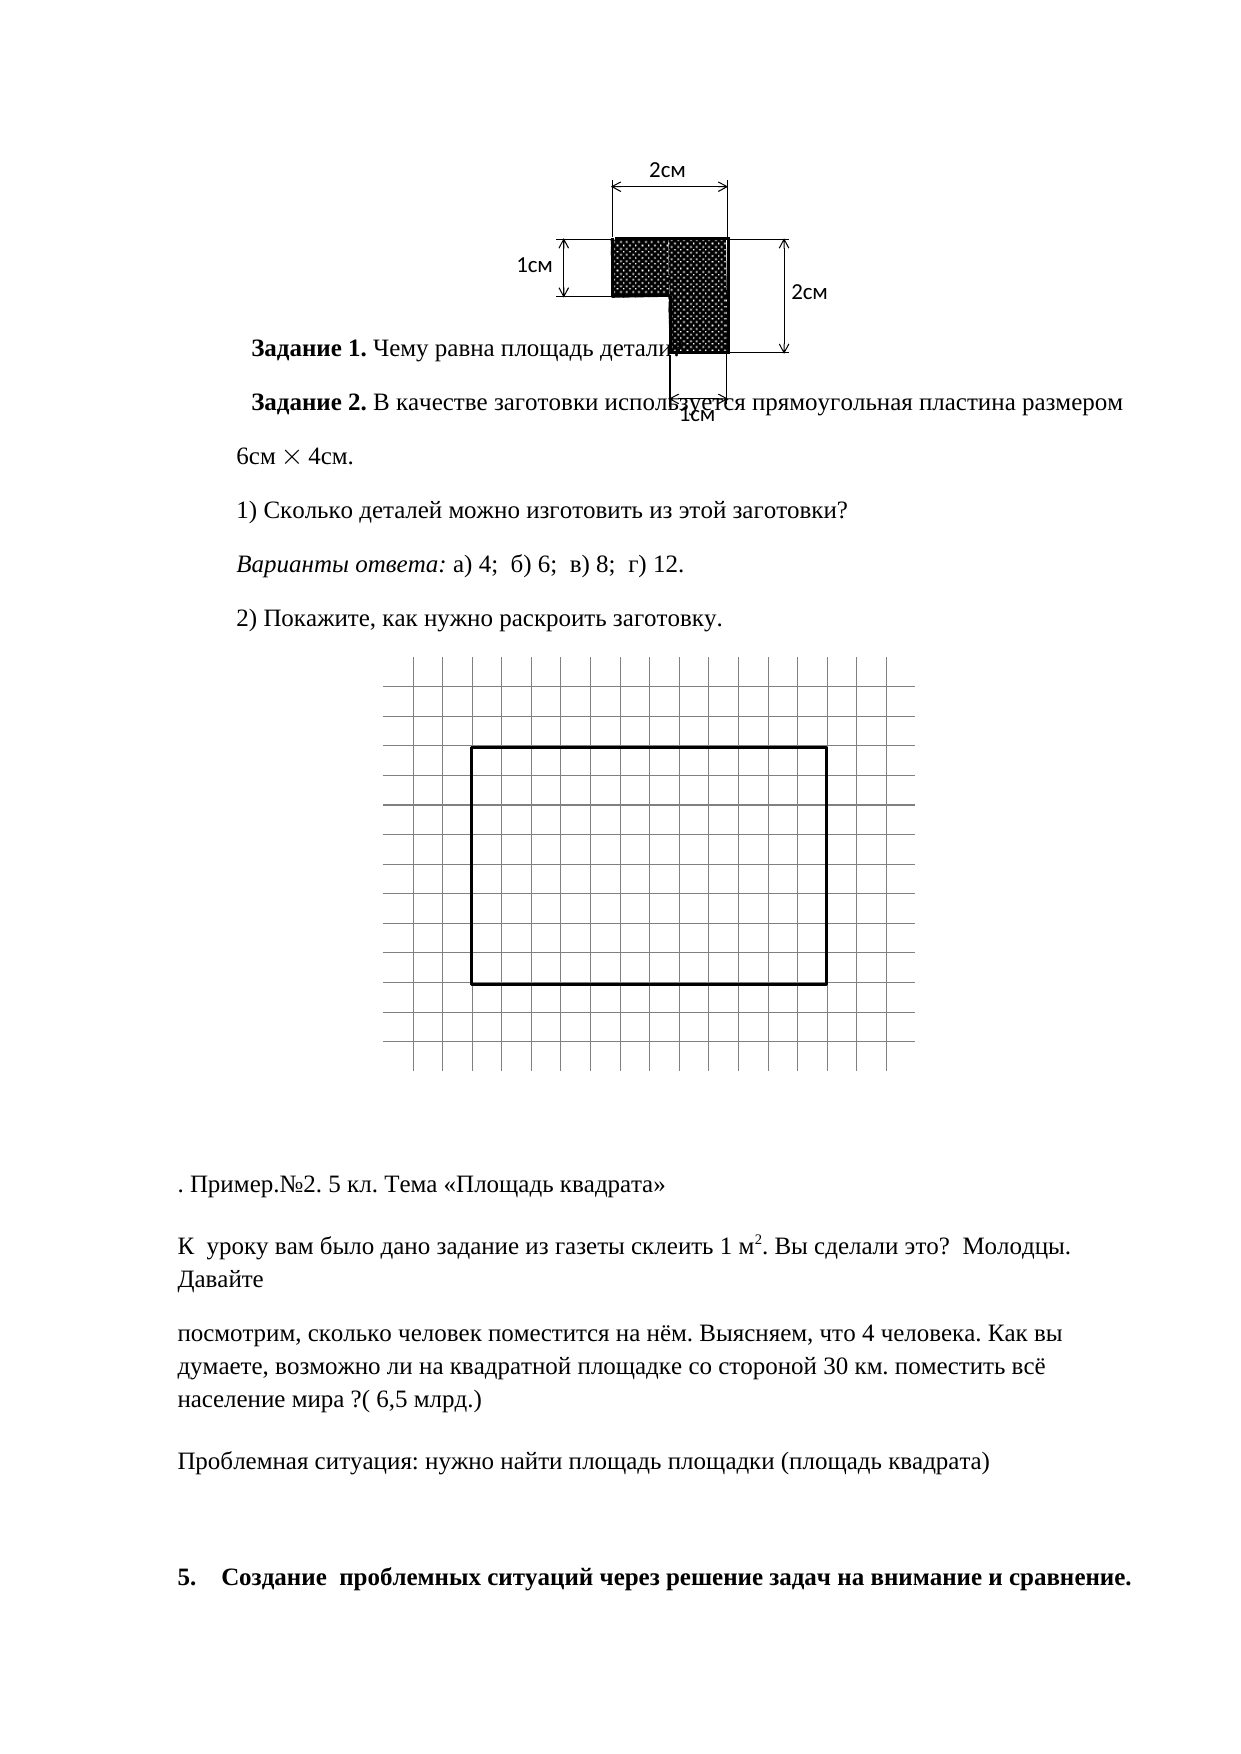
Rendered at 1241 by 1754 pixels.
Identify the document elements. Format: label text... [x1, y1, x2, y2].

text . Пример.№2. 5 кл. Тема «Площадь квадрата» [177, 1169, 1152, 1197]
text 2) Покажите, как нужно раскроить заготовку. [177, 603, 1152, 632]
text Проблемная ситуация: нужно найти площадь площадки (площадь квадрата) [177, 1446, 1152, 1475]
text посмотрим, сколько человек поместится на нём. Выясняем, что 4 человека. Как вы думаете, возможно ли на квадратной площадке со стороной . поместить всё население мира ?( 6,5 млрд.) [177, 1318, 1152, 1413]
text Задание 2. В качестве заготовки используется прямоугольная пластина размером [177, 387, 1152, 416]
text К уроку вам было дано задание из газеты склеить . Вы сделали это? Молодцы. Давайте [177, 1231, 1152, 1293]
text 5. Создание проблемных ситуаций через решение задач на внимание и сравнение. [177, 1562, 1152, 1591]
text 1) Сколько деталей можно изготовить из этой заготовки? [177, 495, 1152, 524]
picture [614, 239, 727, 333]
text Варианты ответа: а) 4; б) 6; в) 8; г) 12. [177, 549, 1152, 578]
text 6см 4см. [177, 441, 1152, 470]
text Задание 1. Чему равна площадь детали? [177, 333, 1152, 362]
